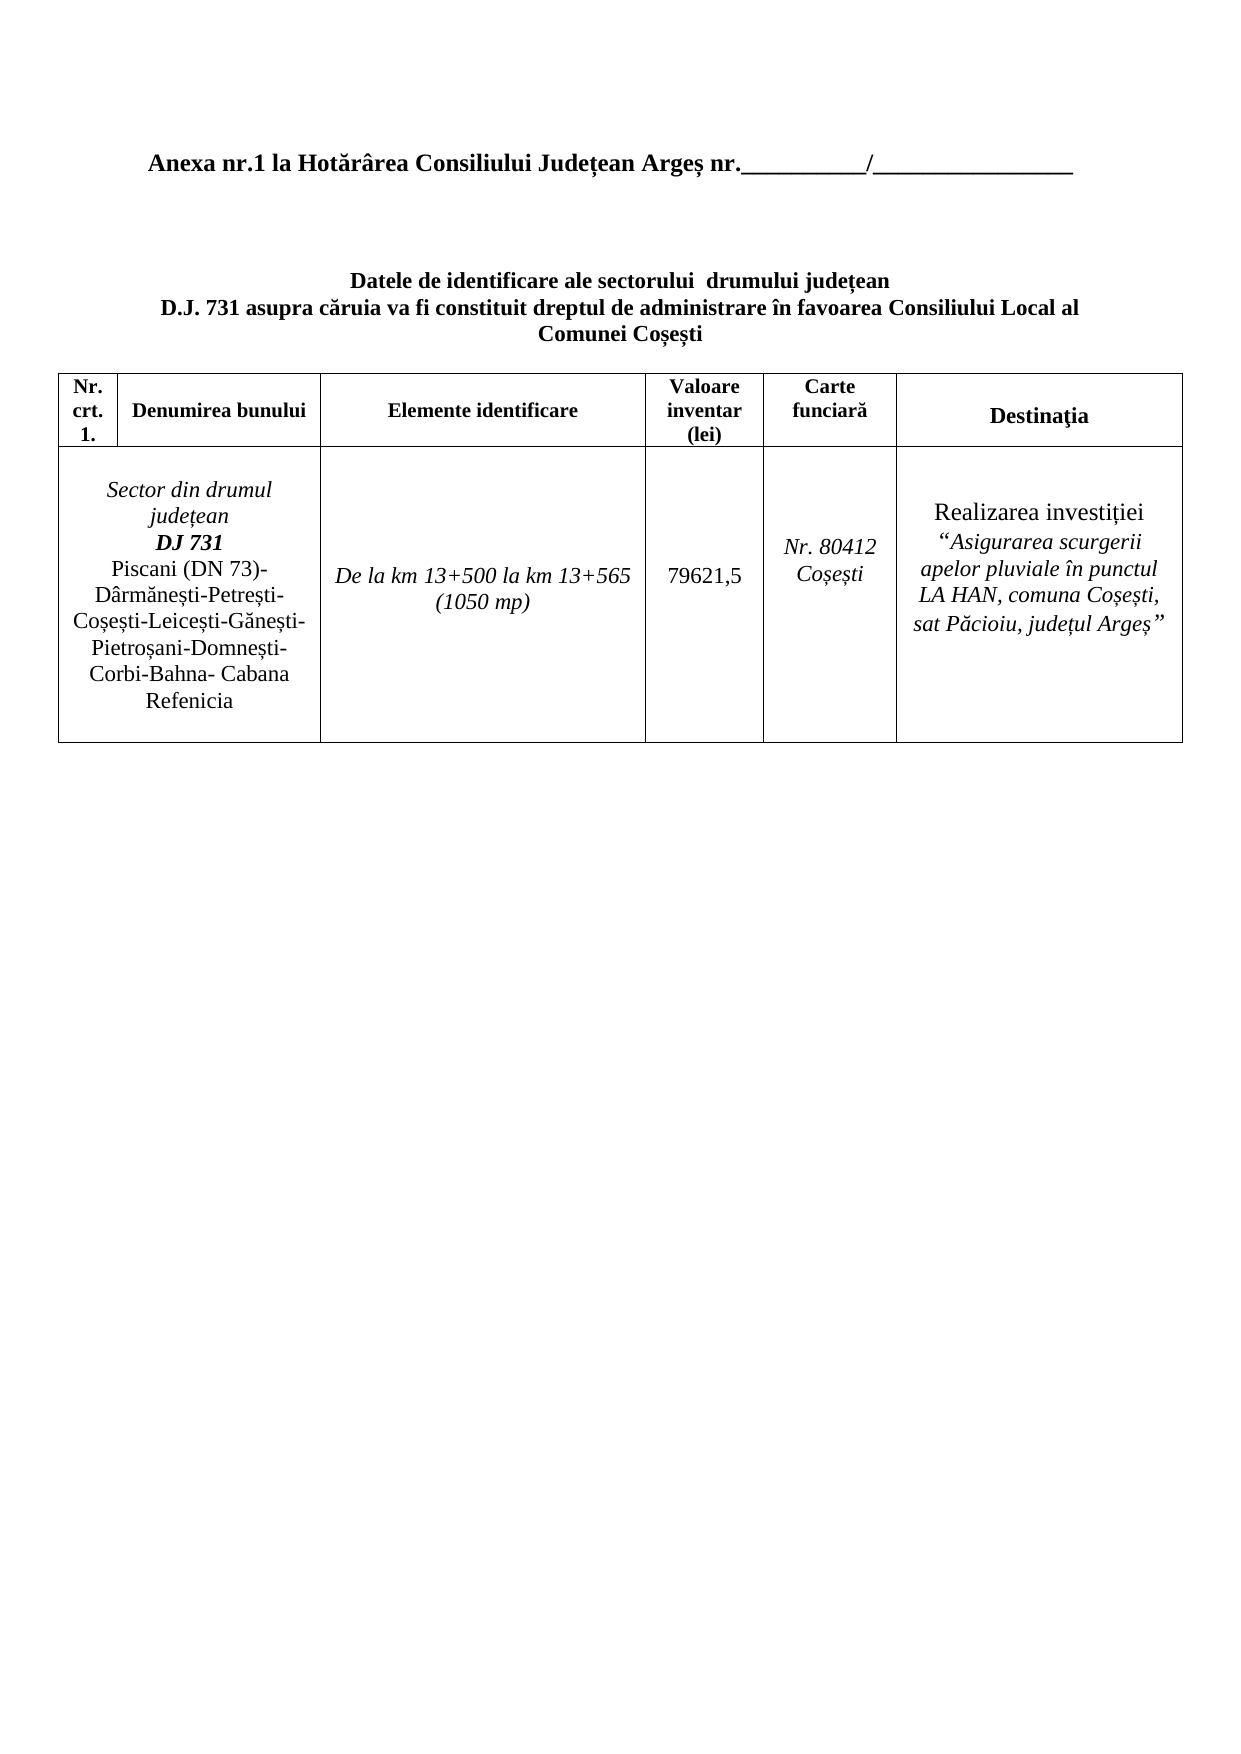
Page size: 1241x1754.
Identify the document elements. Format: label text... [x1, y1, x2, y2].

table_header Carte funciară [764, 374, 896, 446]
table_header Valoare inventar (lei) [646, 374, 763, 446]
table_cell 79621,5 [646, 447, 763, 742]
table_cell Nr. 80412 Coșești [764, 447, 896, 742]
table_header Elemente identificare [321, 374, 645, 446]
table_cell De la km 13+500 la km 13+565 (1050 mp) [321, 447, 645, 742]
table_cell Sector din drumul județean DJ 731 Piscani (DN 73)-Dârmănești-Petrești-Coșești-Leicești-Gănești-Pietroșani-Domnești-Corbi-Bahna- Cabana Refenicia [59, 447, 320, 742]
table_header Destinaţia [897, 374, 1182, 446]
table_cell Realizarea investiției “Asigurarea scurgerii apelor pluviale în punctul LA HAN, comuna Coșești, sat Păcioiu, județul Argeș” [897, 447, 1182, 742]
table_header Nr. crt. 1. [59, 374, 117, 446]
table_header Denumirea bunului [118, 374, 320, 446]
text Datele de identificare ale sectorului drumului județean [148, 267, 1093, 294]
text Anexa nr.1 la Hotărârea Consiliului Județean Argeș nr.__________/________________ [148, 148, 1093, 176]
text D.J. 731 asupra căruia va fi constituit dreptul de administrare în favoarea Consiliului Local al Comunei Coșești [148, 294, 1093, 346]
